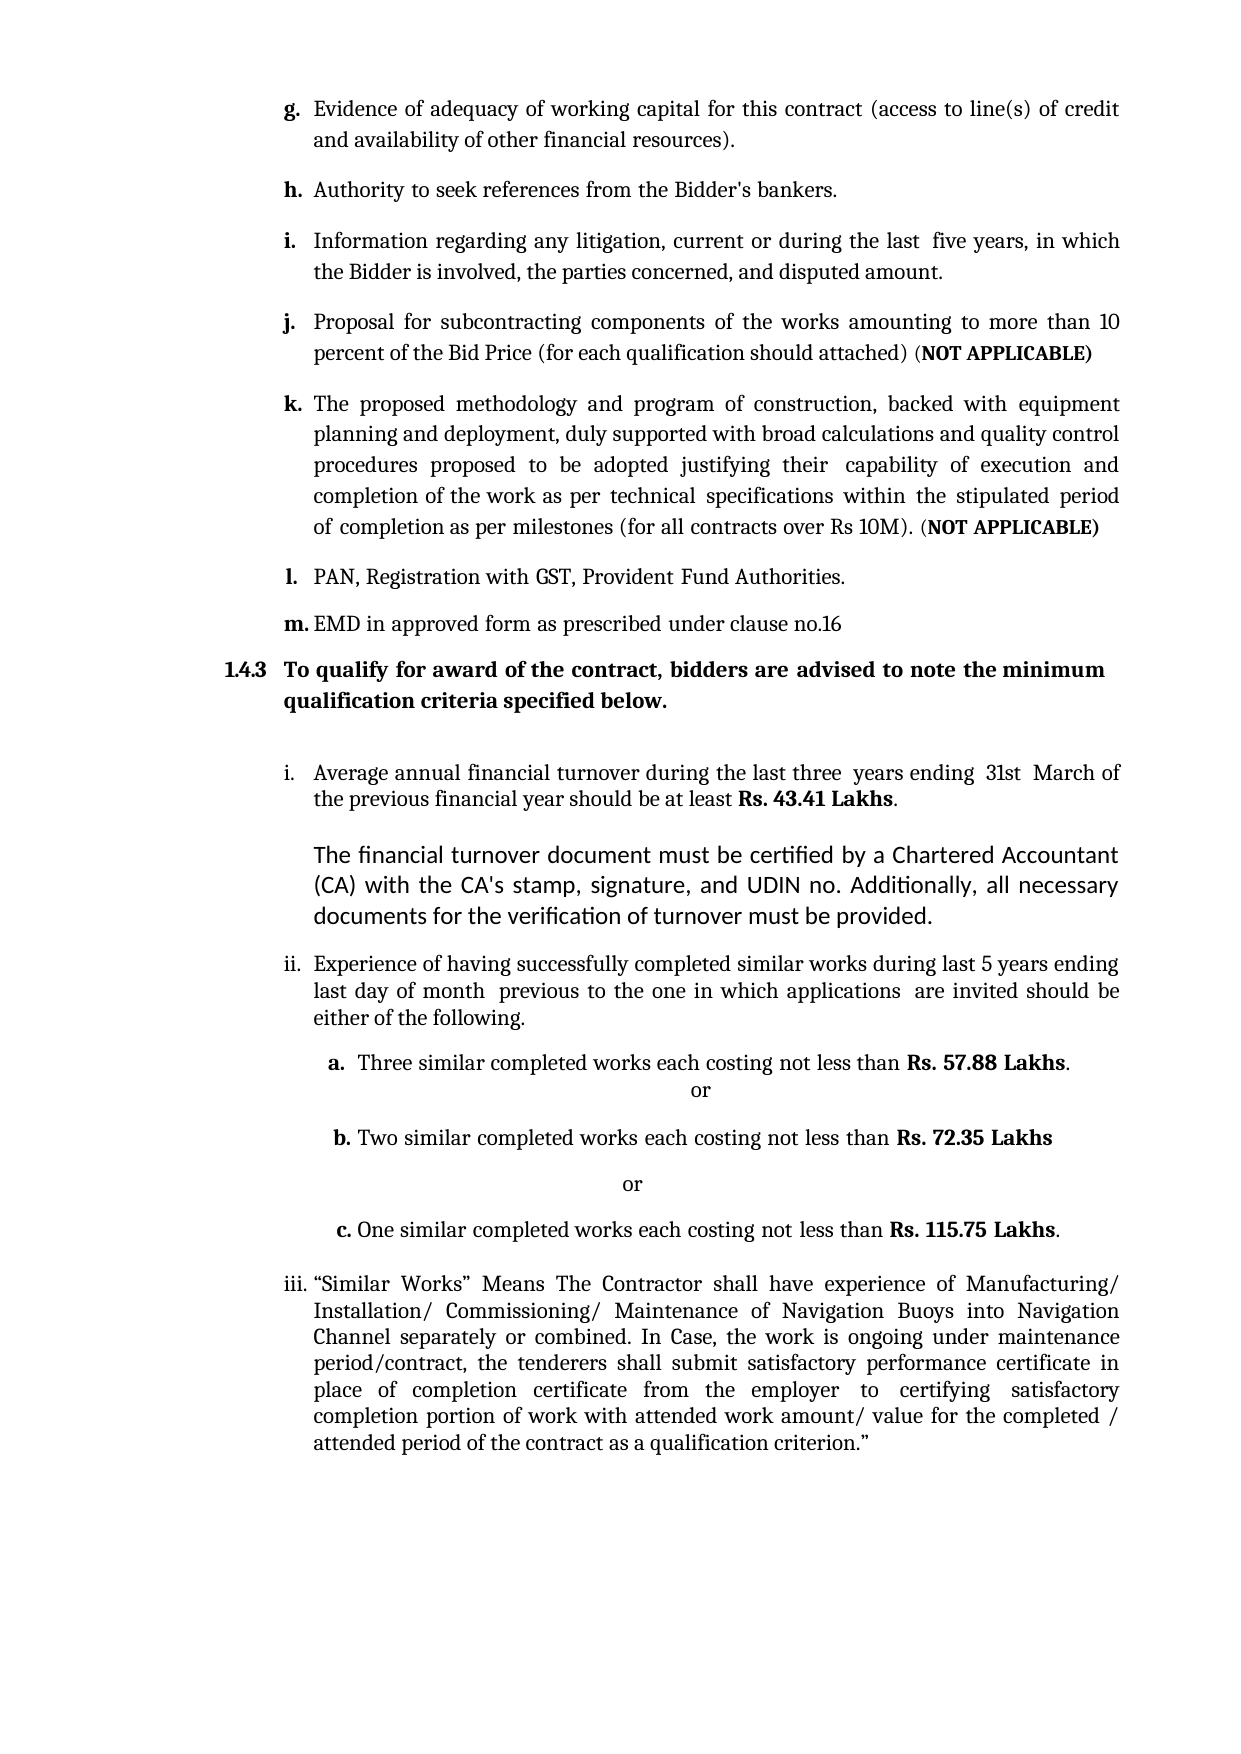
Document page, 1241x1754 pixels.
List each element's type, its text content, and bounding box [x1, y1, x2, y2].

text or [638, 1077, 1120, 1103]
list Two similar completed works each costing not less than Rs. 72.35 Lakhs [280, 1124, 1120, 1151]
list Experience of having successfully completed similar works during last 5 years ending last day of month previous to the one in which applications are invited should be either of the following. [284, 951, 1120, 1031]
list EMD in approved form as prescribed under clause no.16 [284, 611, 1120, 637]
list Average annual financial turnover during the last three years ending 31st March of the previous financial year should be at least Rs. 43.41 Lakhs. [284, 759, 1120, 812]
list Three similar completed works each costing not less than Rs. 57.88 Lakhs. [275, 1050, 1120, 1077]
text or [92, 1171, 1120, 1197]
text The financial turnover document must be certified by a Chartered Accountant (CA) with the CA's stamp, signature, and UDIN no. Additionally, all necessary documents for the verification of turnover must be provided. [313, 839, 1120, 931]
list Proposal for subcontracting components of the works amounting to more than 10 percent of the Bid Price (for each qualification should attached) (NOT APPLICABLE) [284, 309, 1120, 366]
list PAN, Registration with GST, Provident Fund Authorities. [285, 564, 1120, 590]
list Authority to seek references from the Bidder's bankers. [284, 177, 1120, 203]
list Evidence of adequacy of working capital for this contract (access to line(s) of credit and availability of other financial resources). [284, 96, 1120, 153]
list One similar completed works each costing not less than Rs. 115.75 Lakhs. [284, 1217, 1120, 1243]
list Information regarding any litigation, current or during the last five years, in which the Bidder is involved, the parties concerned, and disputed amount. [284, 228, 1120, 285]
subtitle To qualify for award of the contract, bidders are advised to note the minimum qualification criteria specified below. [224, 657, 1120, 714]
list The proposed methodology and program of construction, backed with equipment planning and deployment, duly supported with broad calculations and quality control procedures proposed to be adopted justifying their capability of execution and completion of the work as per technical specifications within the stipulated period of completion as per milestones (for all contracts over Rs 10M). (NOT APPLICABLE) [284, 390, 1120, 540]
list “Similar Works” Means The Contractor shall have experience of Manufacturing/ Installation/ Commissioning/ Maintenance of Navigation Buoys into Navigation Channel separately or combined. In Case, the work is ongoing under maintenance period/contract, the tenderers shall submit satisfactory performance certificate in place of completion certificate from the employer to certifying satisfactory completion portion of work with attended work amount/ value for the completed / attended period of the contract as a qualification criterion.” [284, 1271, 1120, 1456]
